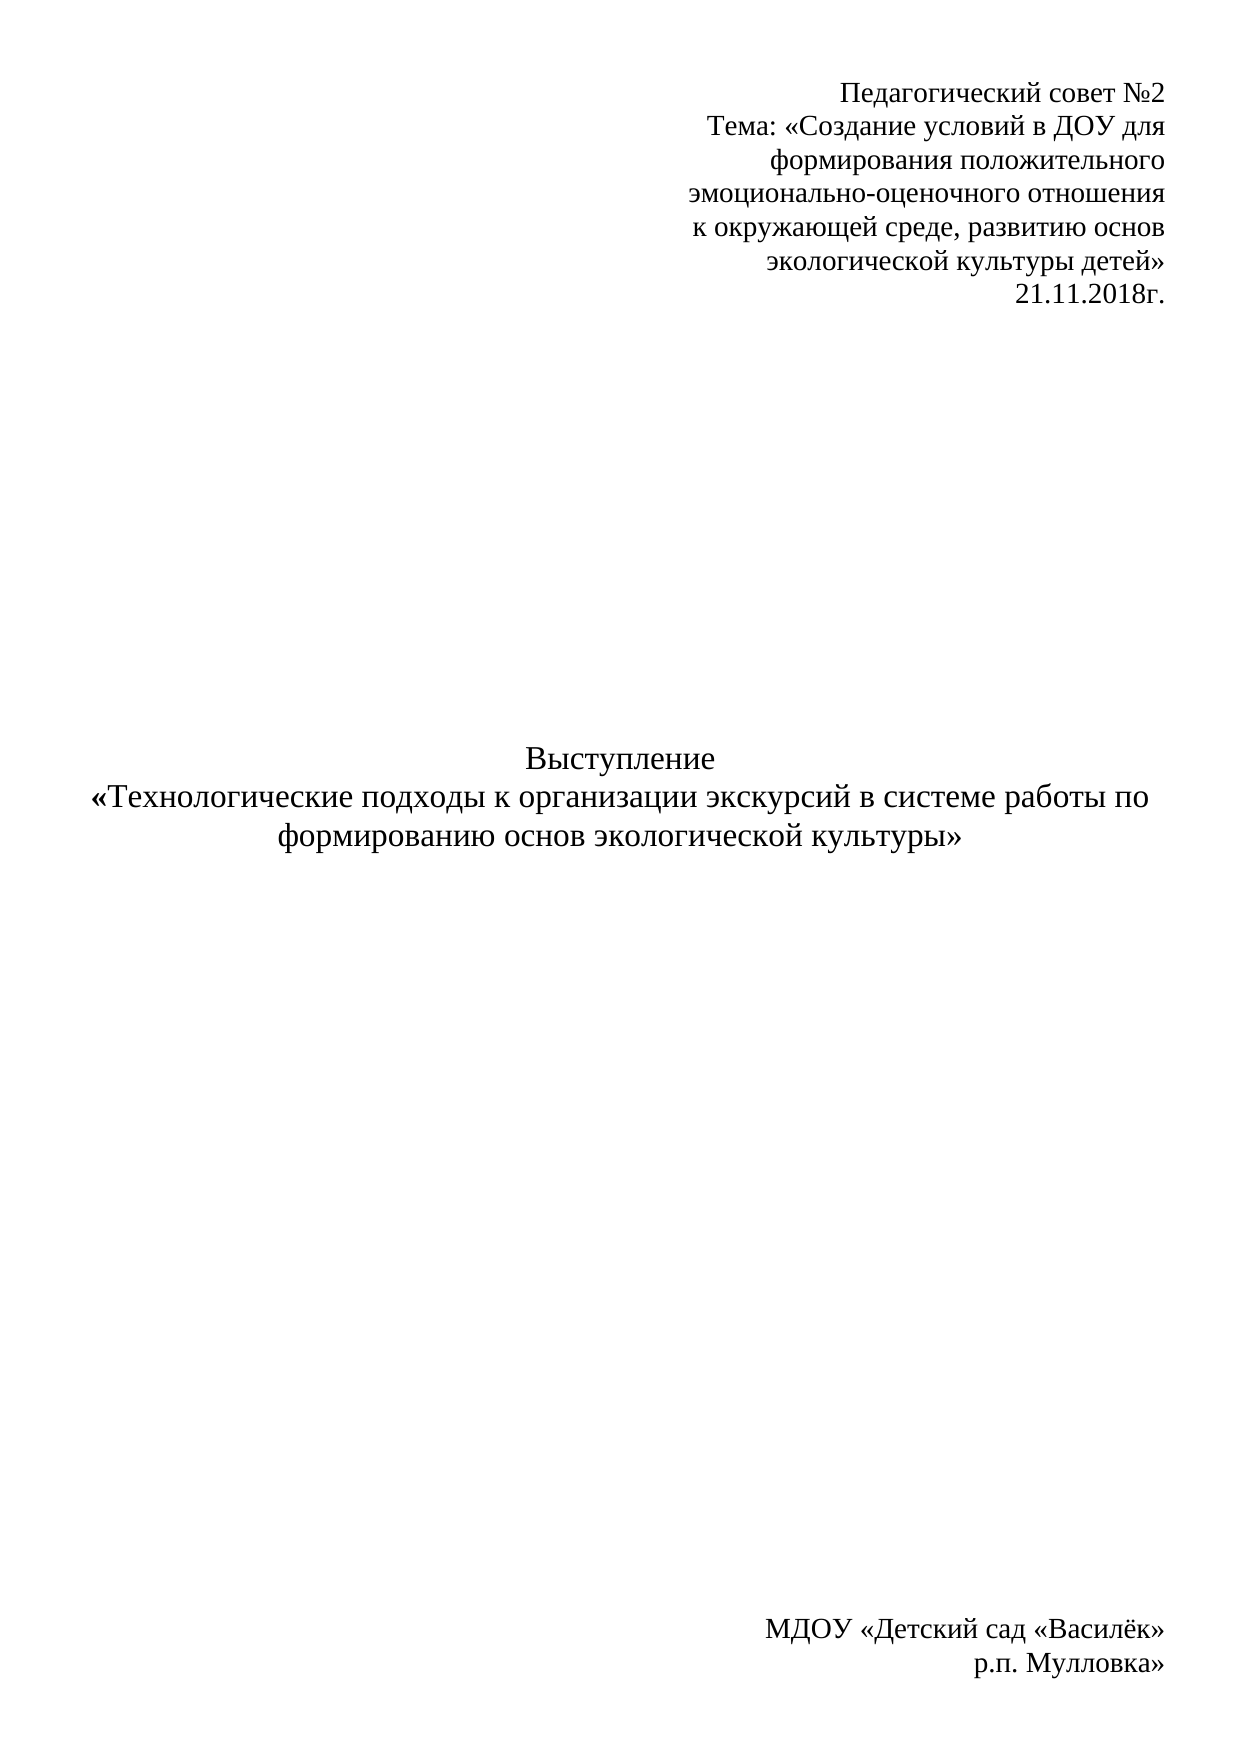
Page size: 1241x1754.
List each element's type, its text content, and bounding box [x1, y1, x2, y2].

text р.п. Мулловка» [75, 1645, 1165, 1678]
text 21.11.2018г. [75, 276, 1165, 310]
text «Технологические подходы к организации экскурсий в системе работы по формированию основ экологической культуры» [75, 777, 1165, 853]
text к окружающей среде, развитию основ [75, 209, 1165, 243]
text формирования положительного [75, 142, 1165, 176]
text МДОУ «Детский сад «Василёк» [75, 1611, 1165, 1645]
text экологической культуры детей» [75, 243, 1165, 276]
text Выступление [75, 738, 1165, 777]
text эмоционально-оценочного отношения [75, 176, 1165, 209]
text Педагогический совет №2 [75, 75, 1165, 108]
text Тема: «Создание условий в ДОУ для [75, 108, 1165, 142]
